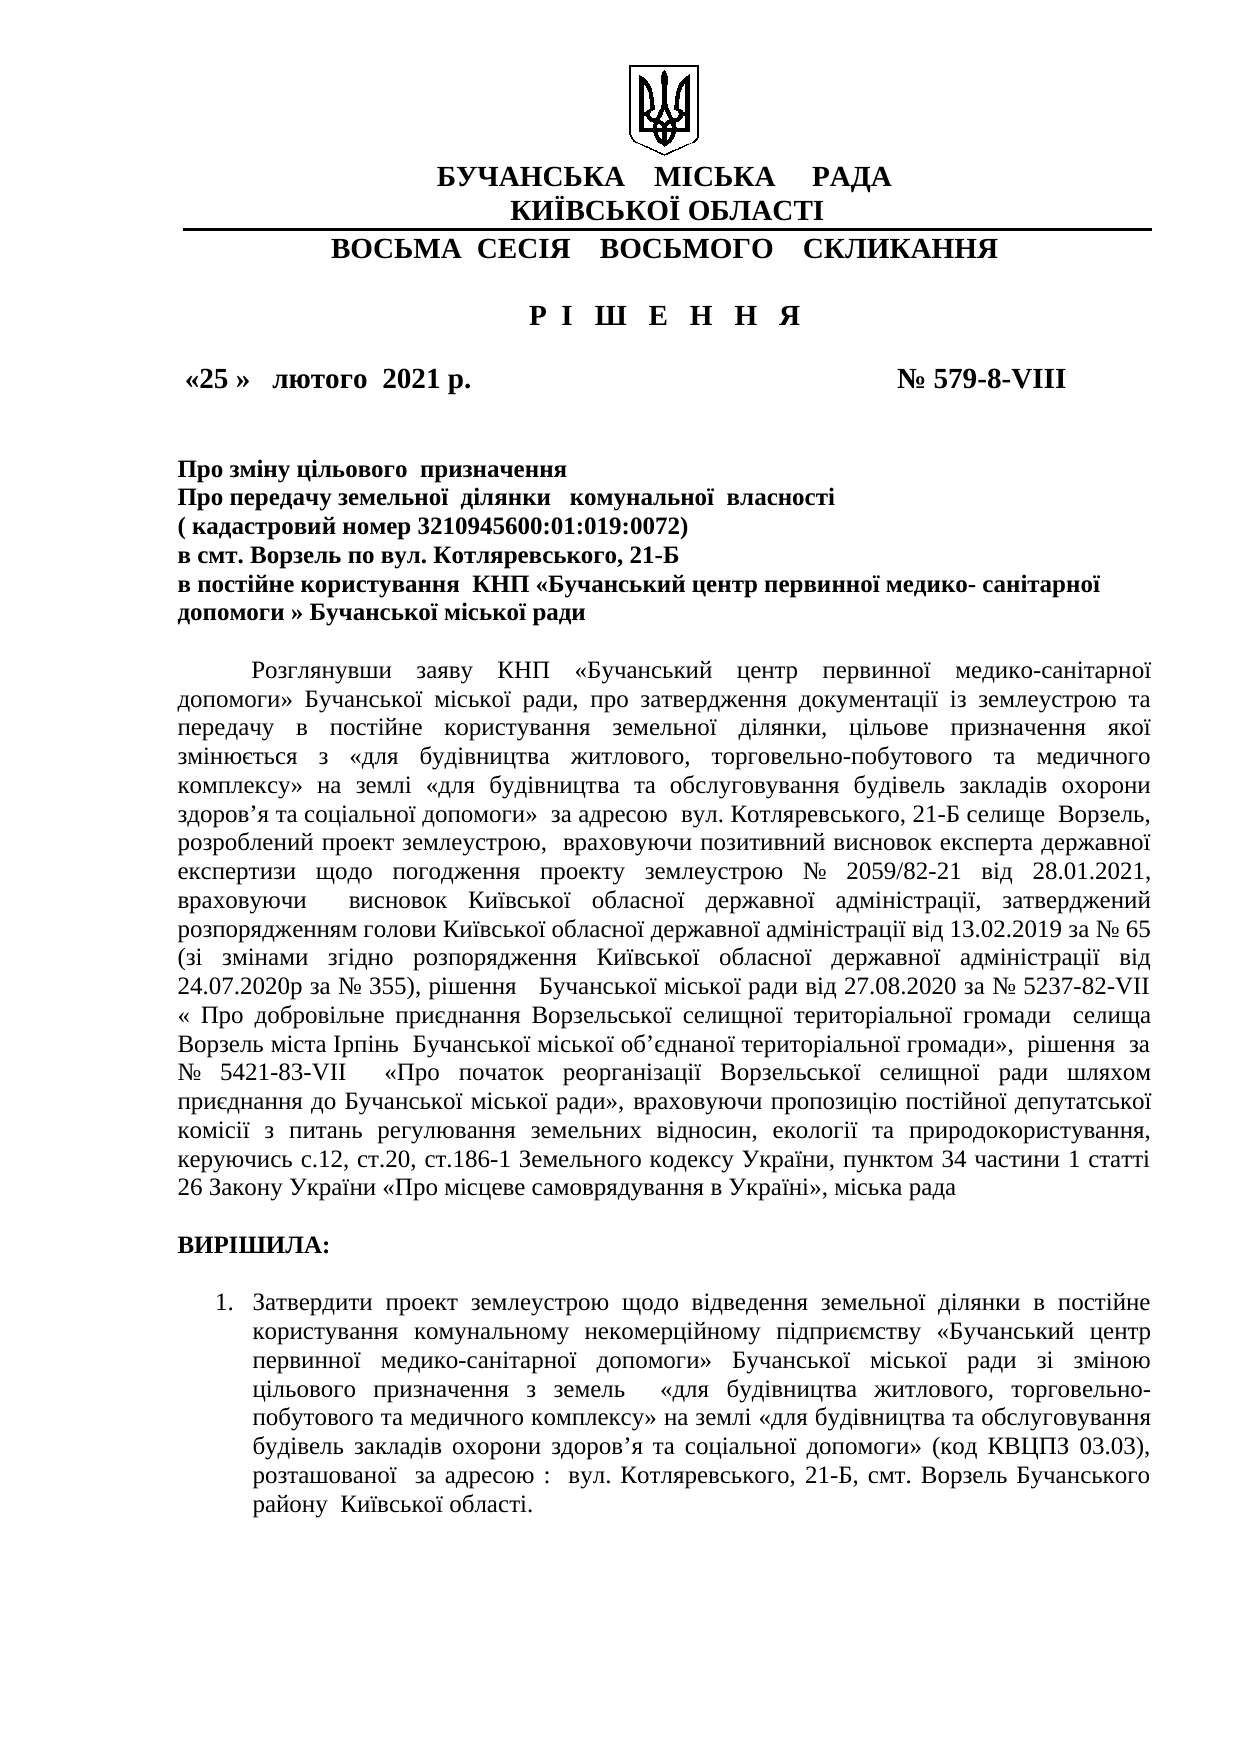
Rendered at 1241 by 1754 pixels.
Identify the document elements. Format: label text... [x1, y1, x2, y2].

text Про передачу земельної ділянки комунальної власності [177, 482, 1152, 511]
list Затвердити проект землеустрою щодо відведення земельної ділянки в постійне користування комунальному некомерційному підприємству «Бучанський центр первинної медико-санітарної допомоги» Бучанської міської ради зі зміною цільового призначення з земель «для будівництва житлового, торговельно-побутового та медичного комплексу» на землі «для будівництва та обслуговування будівель закладів охорони здоров’я та соціальної допомоги» (код КВЦПЗ 03.03), розташованої за адресою : вул. Котляревського, 21-Б, смт. Ворзель Бучанського району Київської області. [215, 1287, 1152, 1517]
text Р І Ш Е Н Н Я [177, 298, 1152, 332]
text в смт. Ворзель по вул. Котляревського, 21-Б [177, 540, 1152, 569]
text Про зміну цільового призначення [177, 454, 1152, 482]
text ( кадастровий номер 3210945600:01:019:0072) [177, 511, 1152, 540]
text ВИРІШИЛА: [177, 1230, 1152, 1259]
text «25 » лютого 2021 р. № 579-8-VIIІ [177, 361, 1152, 394]
text Розглянувши заяву КНП «Бучанський центр первинної медико-санітарної допомоги» Бучанської міської ради, про затвердження документації із землеустрою та передачу в постійне користування земельної ділянки, цільове призначення якої змінюється з «для будівництва житлового, торговельно-побутового та медичного комплексу» на землі «для будівництва та обслуговування будівель закладів охорони здоров’я та соціальної допомоги» за адресою вул. Котляревського, 21-Б селище Ворзель, розроблений проект землеустрою, враховуючи позитивний висновок експерта державної експертизи щодо погодження проекту землеустрою № 2059/82-21 від 28.01.2021, враховуючи висновок Київської обласної державної адміністрації, затверджений розпорядженням голови Київської обласної державної адміністрації від 13.02.2019 за № 65 (зі змінами згідно розпорядження Київської обласної державної адміністрації від 24.07.2020р за № 355), рішення Бучанської міської ради від 27.08.2020 за № 5237-82-VІІ « Про добровільне приєднання Ворзельської селищної територіальної громади селища Ворзель міста Ірпінь Бучанської міської об’єднаної територіальної громади», рішення за № 5421-83-VІІ «Про початок реорганізації Ворзельської селищної ради шляхом приєднання до Бучанської міської ради», враховуючи пропозицію постійної депутатської комісії з питань регулювання земельних відносин, екології та природокористування, керуючись с.12, ст.20, ст.186-1 Земельного кодексу України, пунктом 34 частини 1 статті 26 Закону України «Про місцеве самоврядування в Україні», міська рада [177, 655, 1152, 1201]
text ВОСЬМА СЕСІЯ ВОСЬМОГО СКЛИКАННЯ [177, 231, 1152, 265]
text в постійне користування КНП «Бучанський центр первинної медико- санітарної допомоги » Бучанської міської ради [177, 569, 1152, 626]
text БУЧАНСЬКА МІСЬКА РАДА [177, 159, 1152, 193]
text КИЇВСЬКОЇ ОБЛАСТІ [183, 193, 1152, 228]
